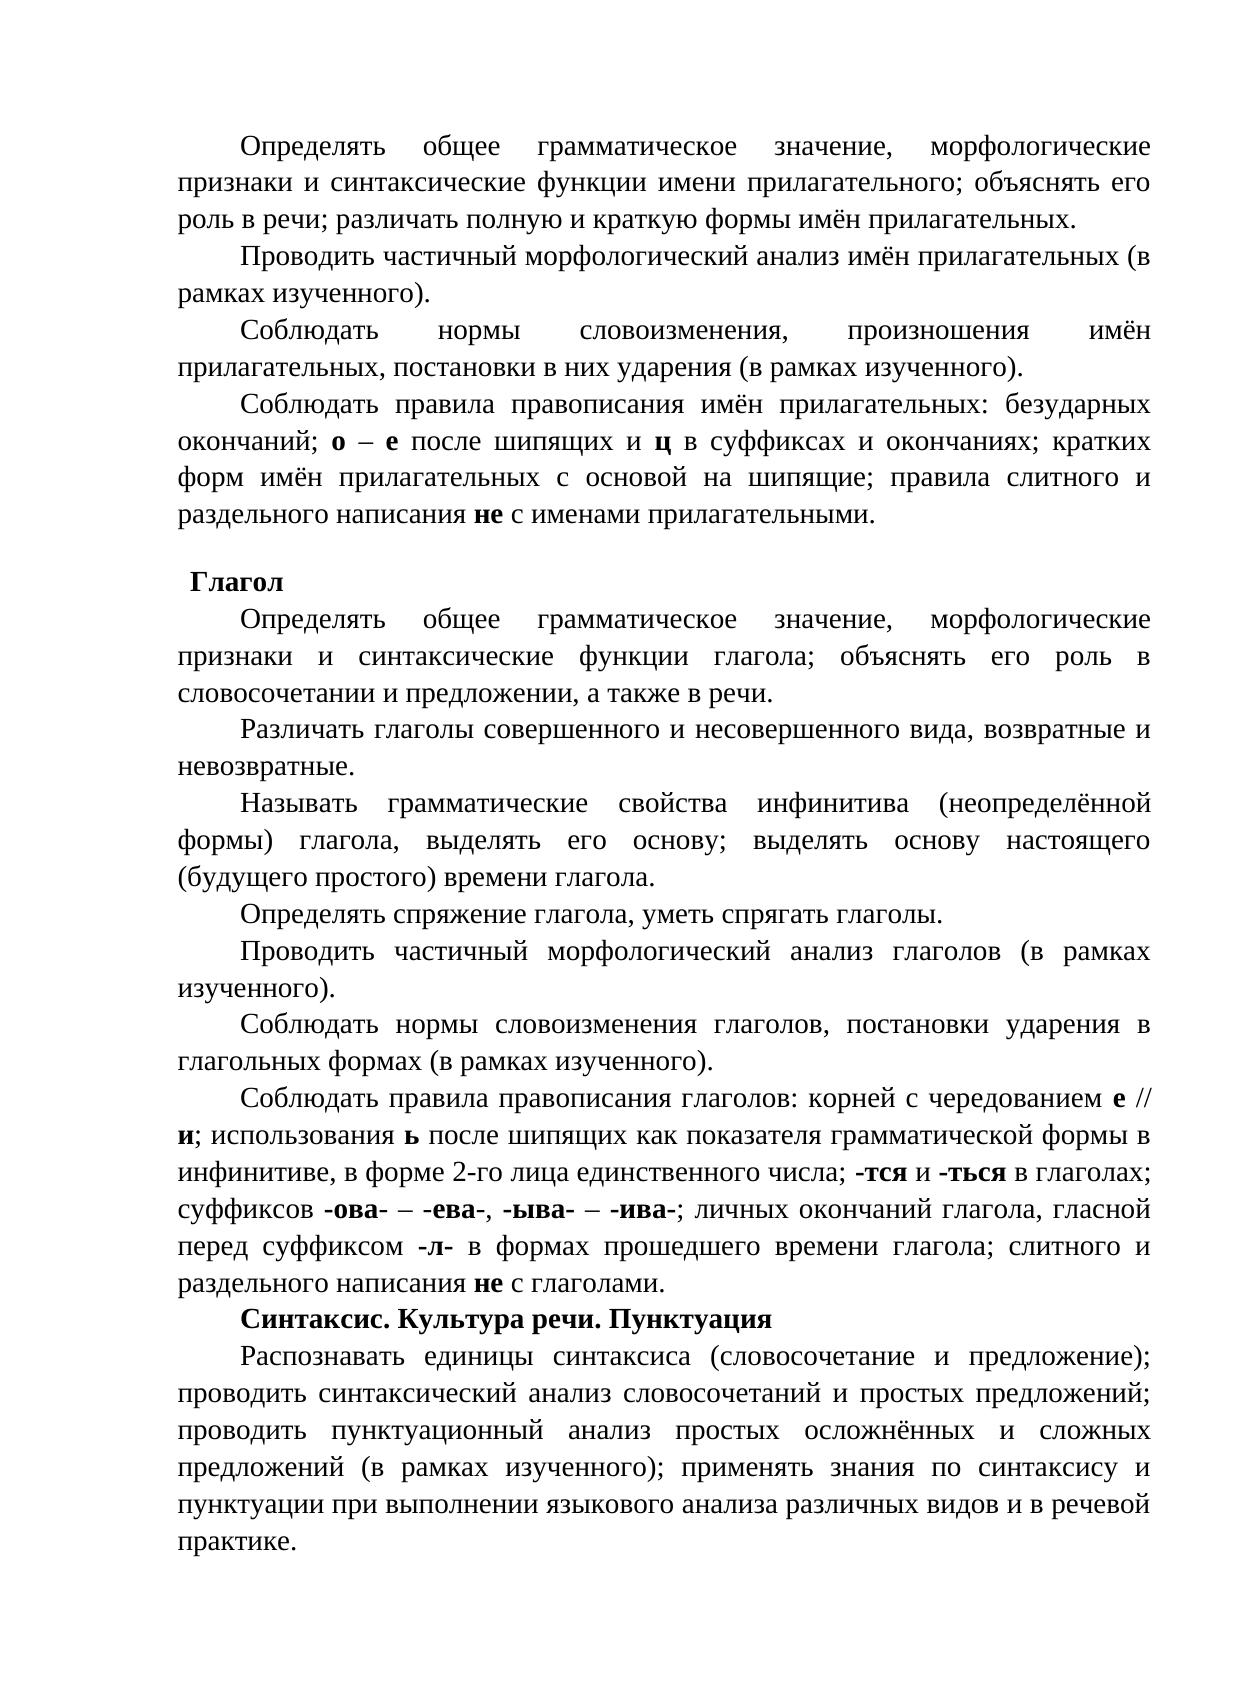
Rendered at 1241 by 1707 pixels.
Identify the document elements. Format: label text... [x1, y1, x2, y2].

text Различать глаголы совершенного и несовершенного вида, возвратные и невозвратные. [177, 712, 1152, 782]
text Соблюдать нормы словоизменения, произношения имён прилагательных, постановки в них ударения (в рамках изучен­ного). [177, 312, 1152, 382]
text Проводить частичный морфологический анализ имён прилагательных (в рамках изученного). [177, 238, 1152, 309]
text Соблюдать правила правописания глаголов: корней с чередованием е // и; использования ь после шипящих как показателя грамматической формы в инфинитиве, в форме 2-го лица единственного числа; -тся и -ться в глаголах; суффиксов -ова- – -ева-, -ыва- – -ива-; личных окончаний глагола, гласной перед суффиксом -л- в формах прошедшего времени глагола; слитного и раздельного написания не с глаголами. [177, 1080, 1152, 1298]
text Определять спряжение глагола, уметь спрягать глаголы. [177, 896, 1152, 929]
text Проводить частичный морфологический анализ глаголов (в рамках изученного). [177, 933, 1152, 1003]
text Соблюдать нормы словоизменения глаголов, постановки ударения в глагольных формах (в рамках изученного). [177, 1007, 1152, 1077]
text Синтаксис. Культура речи. Пунктуация [177, 1302, 1152, 1335]
text Определять общее грамматическое значение, морфологические признаки и синтаксические функции глагола; объяснять его роль в словосочетании и предложении, а также в речи. [177, 601, 1152, 708]
text Определять общее грамматическое значение, морфологические признаки и синтаксические функции имени прилагательного; объяснять его роль в речи; различать полную и краткую формы имён прилагательных. [177, 128, 1152, 235]
text Глагол [190, 564, 1152, 598]
text Называть грамматические свойства инфинитива (неопределённой формы) глагола, выделять его основу; выделять основу настоящего (будущего простого) времени глагола. [177, 785, 1152, 893]
text Соблюдать правила правописания имён прилагательных: безударных окончаний; о – е после шипящих и ц в суффиксах и окончаниях; кратких форм имён прилагательных с основой на шипящие; правила слитного и раздельного написания не с именами прилагательными. [177, 386, 1152, 530]
text Распознавать единицы синтаксиса (словосочетание и предложение); проводить синтаксический анализ словосочетаний и простых предложений; проводить пунктуационный анализ простых осложнённых и сложных предложений (в рамках изученного); применять знания по синтаксису и пунктуации при выполнении языкового анализа различных видов и в речевой практике. [177, 1338, 1152, 1556]
